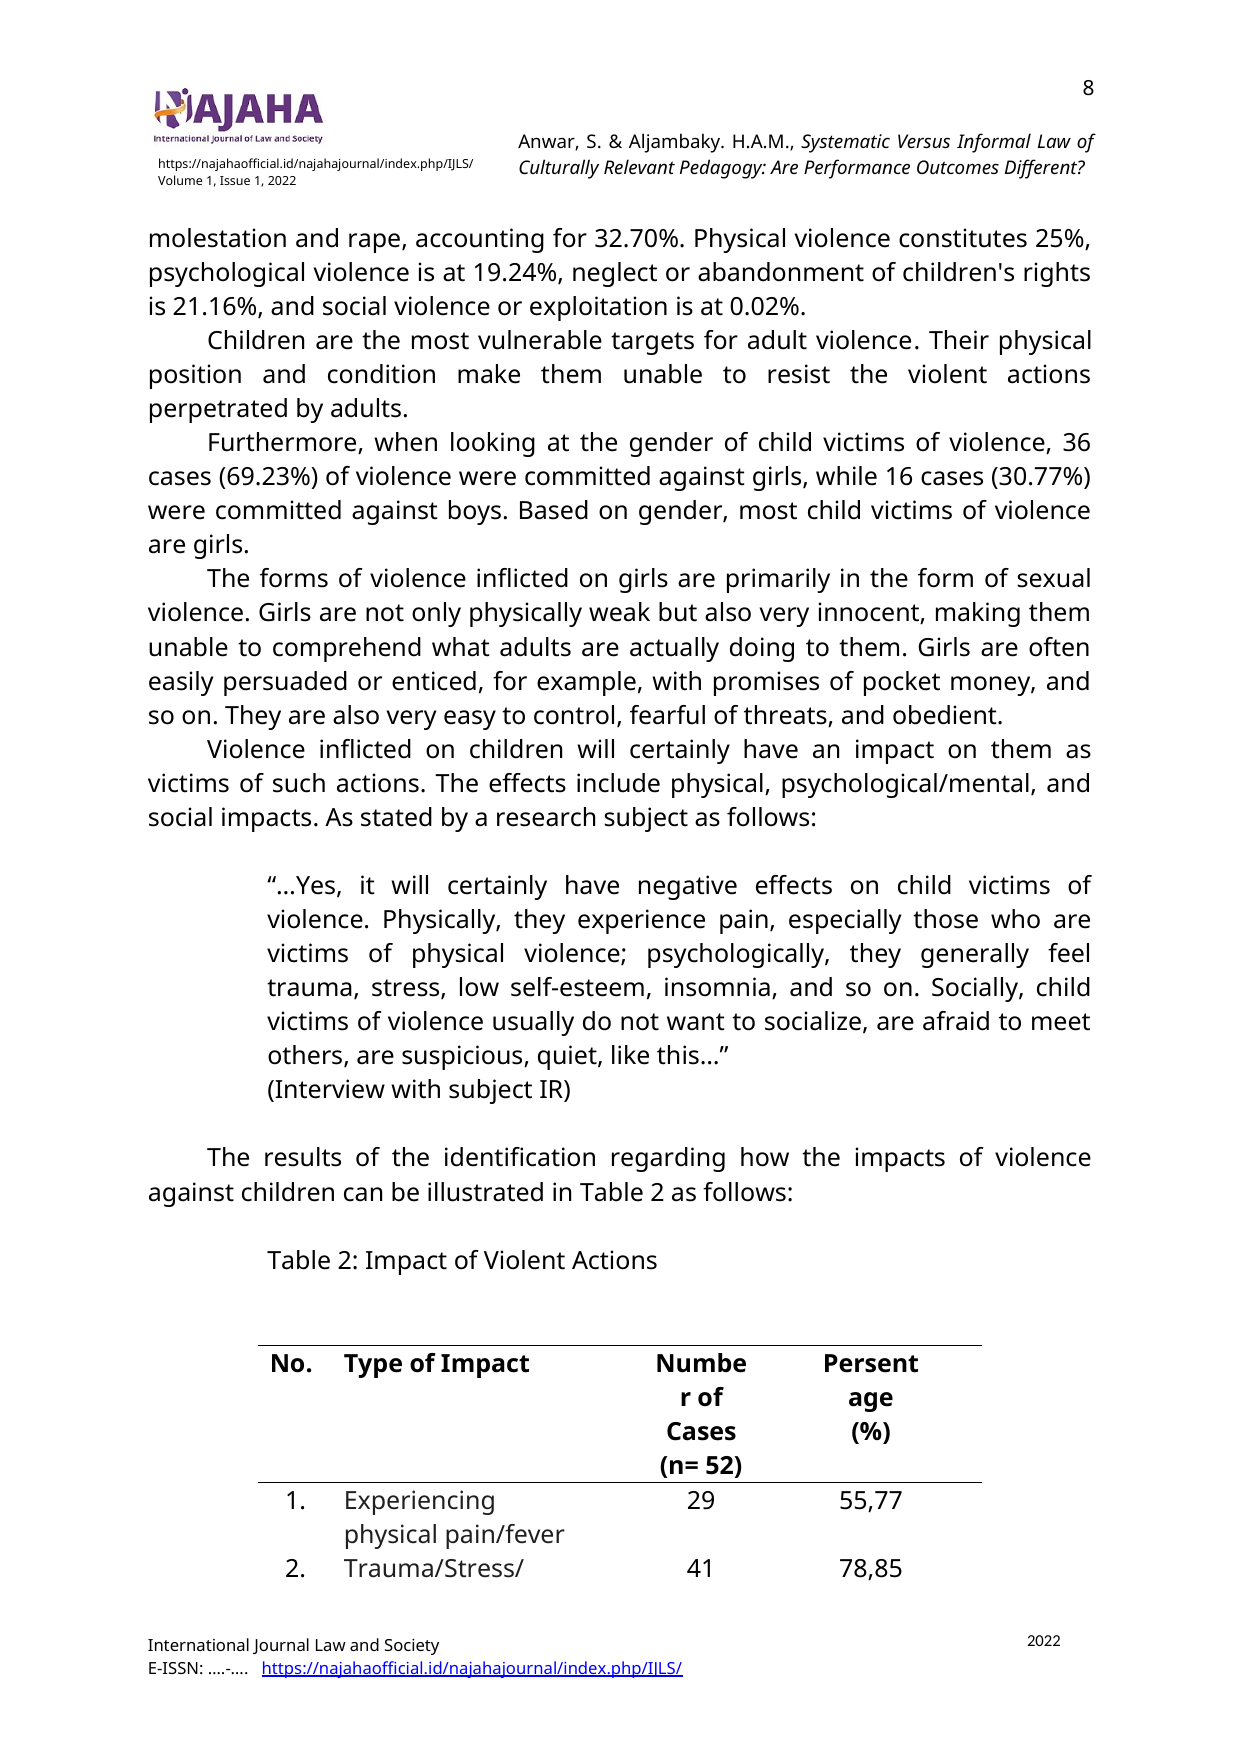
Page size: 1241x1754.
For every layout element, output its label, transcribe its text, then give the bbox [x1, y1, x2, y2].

table_header No. [258, 1346, 332, 1482]
text “…Yes, it will certainly have negative effects on child victims of violence. Physically, they experience pain, especially those who are victims of physical violence; psychologically, they generally feel trauma, stress, low self-esteem, insomnia, and so on. Socially, child victims of violence usually do not want to socialize, are afraid to meet others, are suspicious, quiet, like this…” [267, 868, 1092, 1072]
table_cell 55,77 [805, 1483, 982, 1551]
table_header Persentage (%) [805, 1346, 982, 1482]
text (Interview with subject IR) [267, 1072, 1092, 1106]
table_cell 78,85 [805, 1551, 982, 1585]
text The forms of violence inflicted on girls are primarily in the form of sexual violence. Girls are not only physically weak but also very innocent, making them unable to comprehend what adults are actually doing to them. Girls are often easily persuaded or enticed, for example, with promises of pocket money, and so on. They are also very easy to control, fearful of threats, and obedient. [148, 561, 1092, 731]
text Furthermore, when looking at the gender of child victims of violence, 36 cases (69.23%) of violence were committed against girls, while 16 cases (30.77%) were committed against boys. Based on gender, most child victims of violence are girls. [148, 425, 1092, 561]
table_cell 41 [642, 1551, 804, 1585]
text Table 2: Impact of Violent Actions [267, 1242, 1092, 1276]
table_cell 1. [258, 1483, 332, 1551]
table_cell Experiencing physical pain/fever [332, 1483, 642, 1551]
table_header Number of Cases (n= 52) [642, 1346, 804, 1482]
picture [147, 75, 328, 158]
table_cell 2. [258, 1551, 332, 1585]
text The results of the identification regarding how the impacts of violence against children can be illustrated in Table 2 as follows: [148, 1140, 1092, 1208]
text Children are the most vulnerable targets for adult violence. Their physical position and condition make them unable to resist the violent actions perpetrated by adults. [148, 323, 1092, 425]
table_cell Trauma/Stress/Hysterics [332, 1551, 642, 1585]
table_header Type of Impact [332, 1346, 642, 1482]
table_cell 29 [642, 1483, 804, 1551]
text Violence inflicted on children will certainly have an impact on them as victims of such actions. The effects include physical, psychological/mental, and social impacts. As stated by a research subject as follows: [148, 731, 1092, 833]
